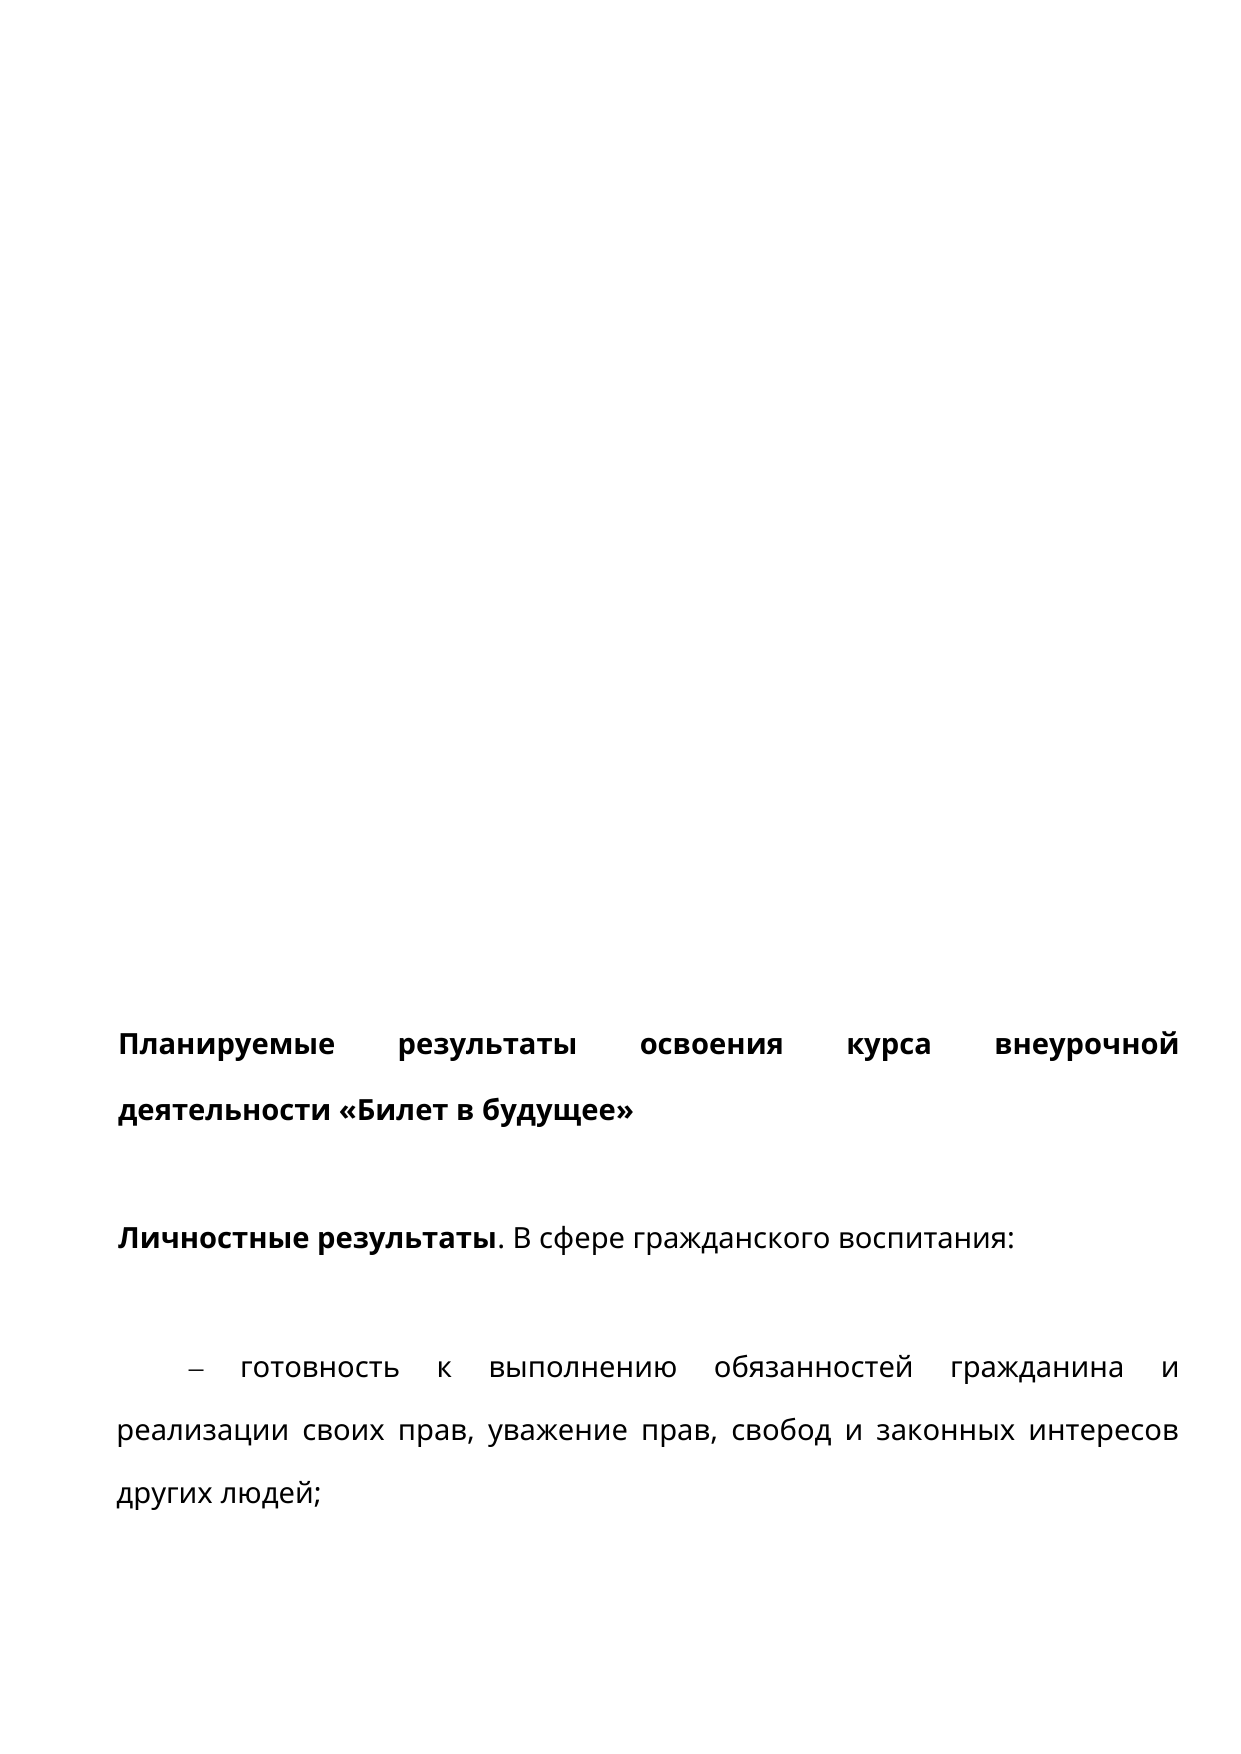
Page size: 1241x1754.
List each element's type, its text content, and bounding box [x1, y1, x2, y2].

text Личностные результаты. В сфере гражданского воспитания: [118, 1217, 1180, 1257]
text Планируемые результаты освоения курса внеурочной деятельности «Билет в будущее» [118, 1023, 1180, 1128]
text ‒ готовность к выполнению обязанностей гражданина и реализации своих прав, уважение прав, свобод и законных интересов других людей; [116, 1346, 1180, 1512]
